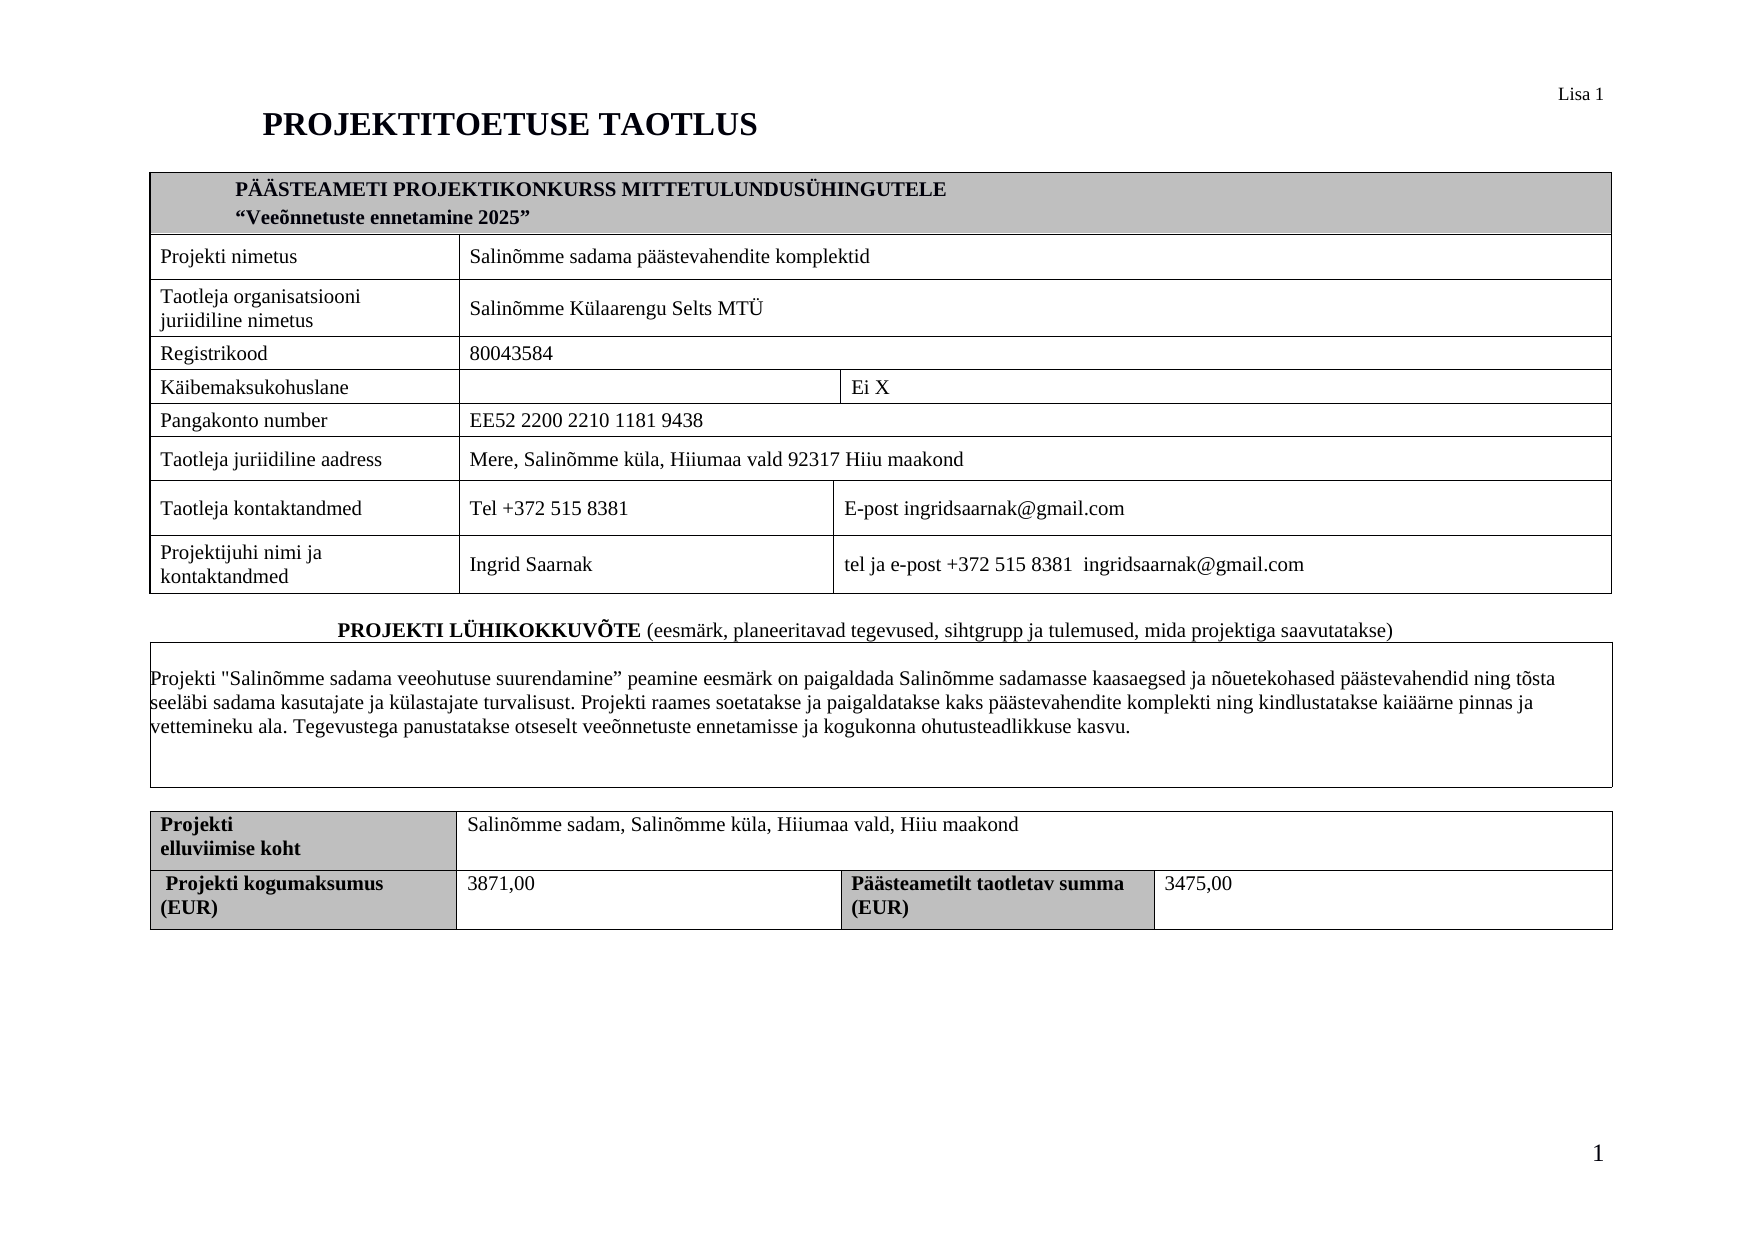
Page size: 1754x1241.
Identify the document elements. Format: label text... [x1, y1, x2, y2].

table_cell 80043584 [460, 337, 1611, 369]
table_header Salinõmme sadam, Salinõmme küla, Hiiumaa vald, Hiiu maakond [457, 812, 1612, 870]
table_cell Käibemaksukohuslane [151, 370, 459, 403]
list PROJEKTITOETUSE TAOTLUS [262, 105, 1604, 143]
table_cell 3871,00 [457, 871, 841, 929]
table_header Projekti elluviimise koht [151, 812, 456, 870]
table_cell Ingrid Saarnak [460, 536, 833, 592]
table_cell Projekti kogumaksumus (EUR) [151, 871, 456, 929]
table_cell Ei X [841, 370, 1611, 403]
table_cell [460, 370, 840, 403]
table_cell Registrikood [151, 337, 459, 369]
table_cell Salinõmme Külaarengu Selts MTÜ [460, 280, 1611, 336]
list Lisa 1 [225, 83, 1604, 105]
table_cell tel ja e-post +372 515 8381 ingridsaarnak@gmail.com [834, 536, 1611, 592]
table_header PÄÄSTEAMETI PROJEKTIKONKURSS MITTETULUNDUSÜHINGUTELE “Veeõnnetuste ennetamine 2025” [151, 173, 1611, 233]
table_cell 3475,00 [1155, 871, 1612, 929]
table_cell Salinõmme sadama päästevahendite komplektid [460, 235, 1611, 278]
table_cell Projektijuhi nimi ja kontaktandmed [151, 536, 459, 592]
table_cell Projekti nimetus [151, 235, 459, 278]
table_cell Taotleja organisatsiooni juriidiline nimetus [151, 280, 459, 336]
table_cell E-post ingridsaarnak@gmail.com [834, 481, 1611, 535]
table_cell Mere, Salinõmme küla, Hiiumaa vald 92317 Hiiu maakond [460, 437, 1611, 480]
table_cell EE52 2200 2210 1181 9438 [460, 404, 1611, 436]
table_cell Tel +372 515 8381 [460, 481, 833, 535]
table_cell Taotleja kontaktandmed [151, 481, 459, 535]
list PROJEKTI LÜHIKOKKUVÕTE (eesmärk, planeeritavad tegevused, sihtgrupp ja tulemused, mida projektiga saavutatakse) [337, 617, 1604, 642]
table_cell Pangakonto number [151, 404, 459, 436]
table_cell Taotleja juriidiline aadress [151, 437, 459, 480]
table_cell Päästeametilt taotletav summa (EUR) [842, 871, 1154, 929]
table_header Projekti "Salinõmme sadama veeohutuse suurendamine” peamine eesmärk on paigaldada Salinõmme sadamasse kaasaegsed ja nõuetekohased päästevahendid ning tõsta seeläbi sadama kasutajate ja külastajate turvalisust. Projekti raames soetatakse ja paigaldatakse kaks päästevahendite komplekti ning kindlustatakse kaiäärne pinnas ja vettemineku ala. Tegevustega panustatakse otseselt veeõnnetuste ennetamisse ja kogukonna ohutusteadlikkuse kasvu. [151, 643, 1612, 786]
